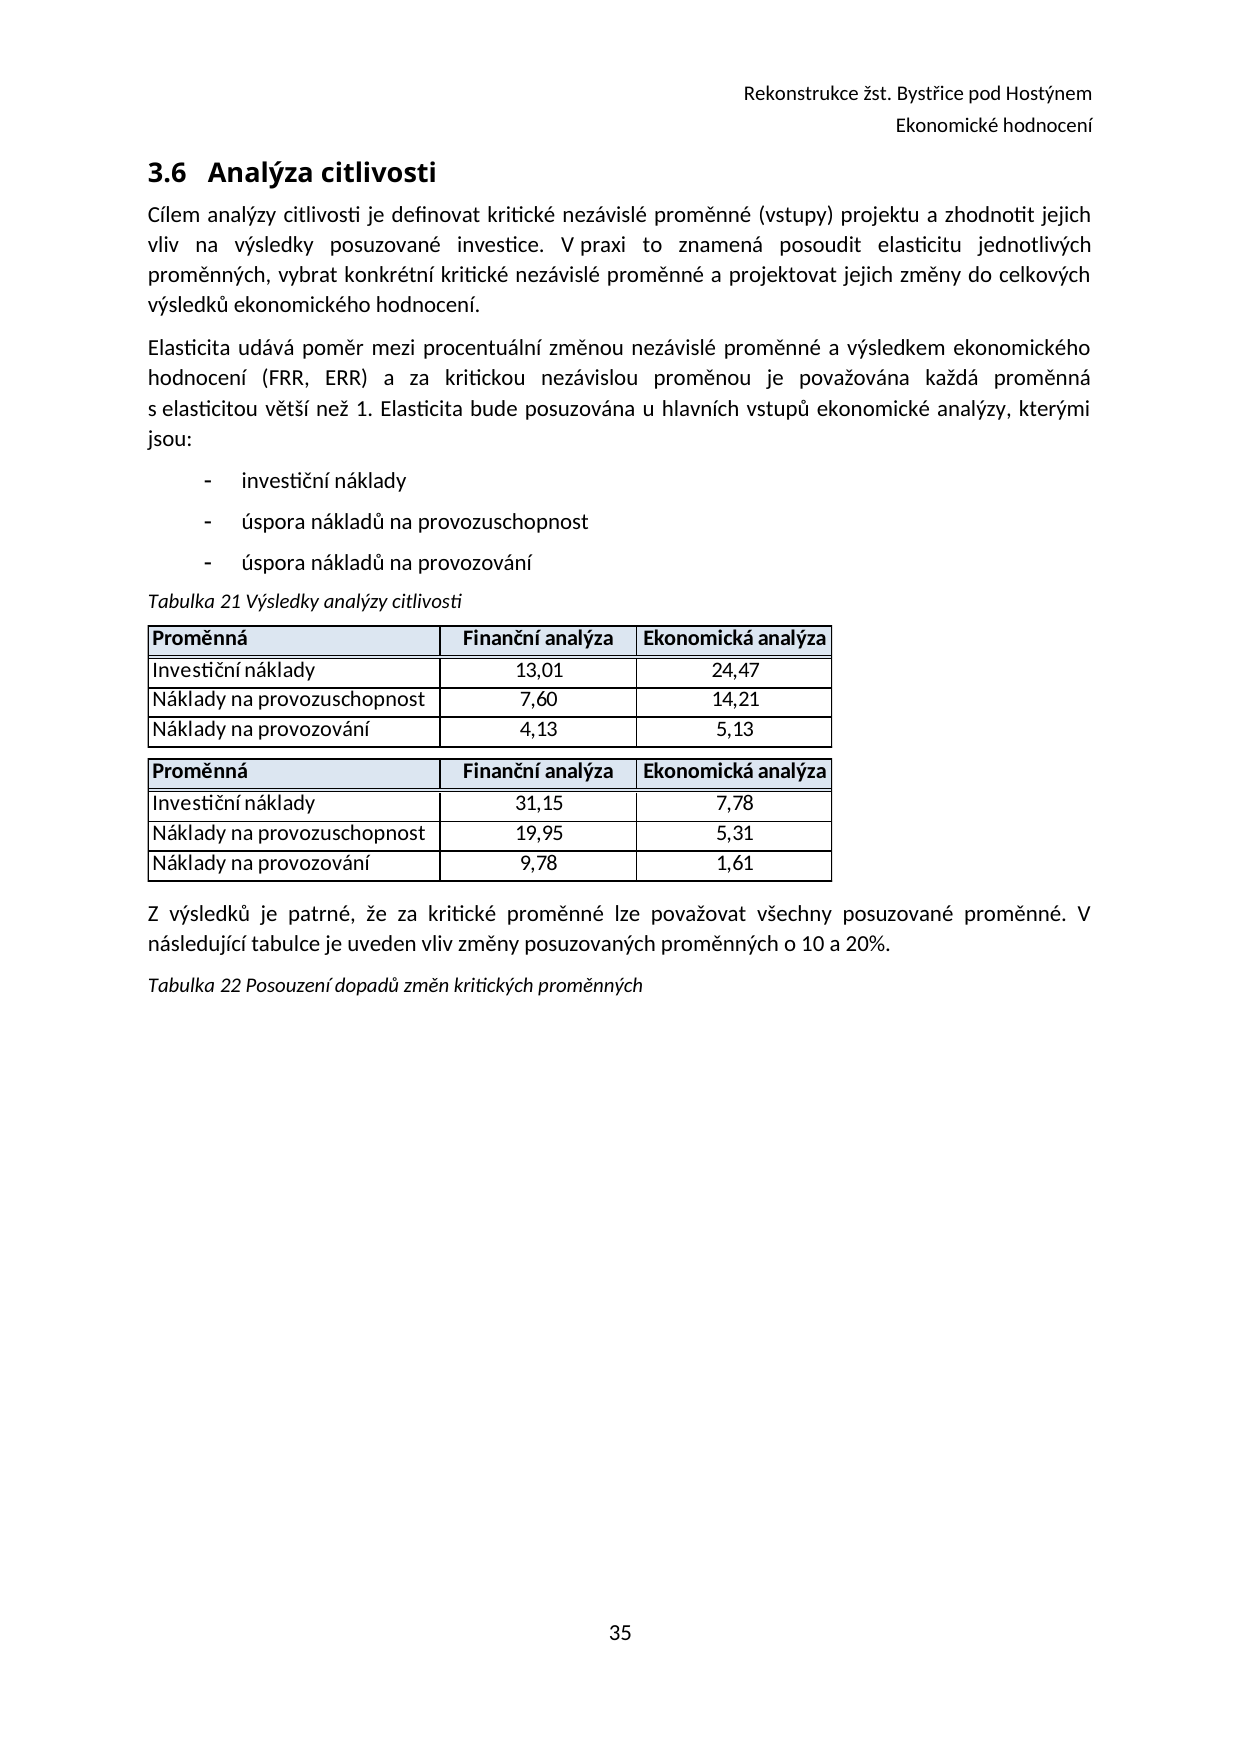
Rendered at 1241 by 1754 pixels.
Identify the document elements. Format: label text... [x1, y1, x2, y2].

list úspora nákladů na provozování [204, 548, 1092, 576]
list úspora nákladů na provozuschopnost [204, 507, 1092, 535]
list investiční náklady [204, 467, 1092, 495]
text Z výsledků je patrné, že za kritické proměnné lze považovat všechny posuzované proměnné. V následující tabulce je uveden vliv změny posuzovaných proměnných o 20%. [148, 899, 1092, 957]
text Cílem analýzy citlivosti je definovat kritické nezávislé proměnné (vstupy) projektu a zhodnotit jejich vliv na výsledky posuzované investice. V praxi to znamená posoudit elasticitu jednotlivých proměnných, vybrat konkrétní kritické nezávislé proměnné a projektovat jejich změny do celkových výsledků ekonomického hodnocení. [148, 200, 1092, 319]
text Tabulka Výsledky analýzy citlivosti [148, 588, 1092, 614]
text Tabulka Posouzení dopadů změn kritických proměnných [148, 972, 1092, 997]
text Elasticita udává poměr mezi procentuální změnou nezávislé proměnné a výsledkem ekonomického hodnocení (FRR, ERR) a za kritickou nezávislou proměnou je považována každá proměnná s elasticitou větší než 1. Elasticita bude posuzována u hlavních vstupů ekonomické analýzy, kterými jsou: [148, 333, 1092, 452]
subtitle Analýza citlivosti [148, 154, 1092, 191]
